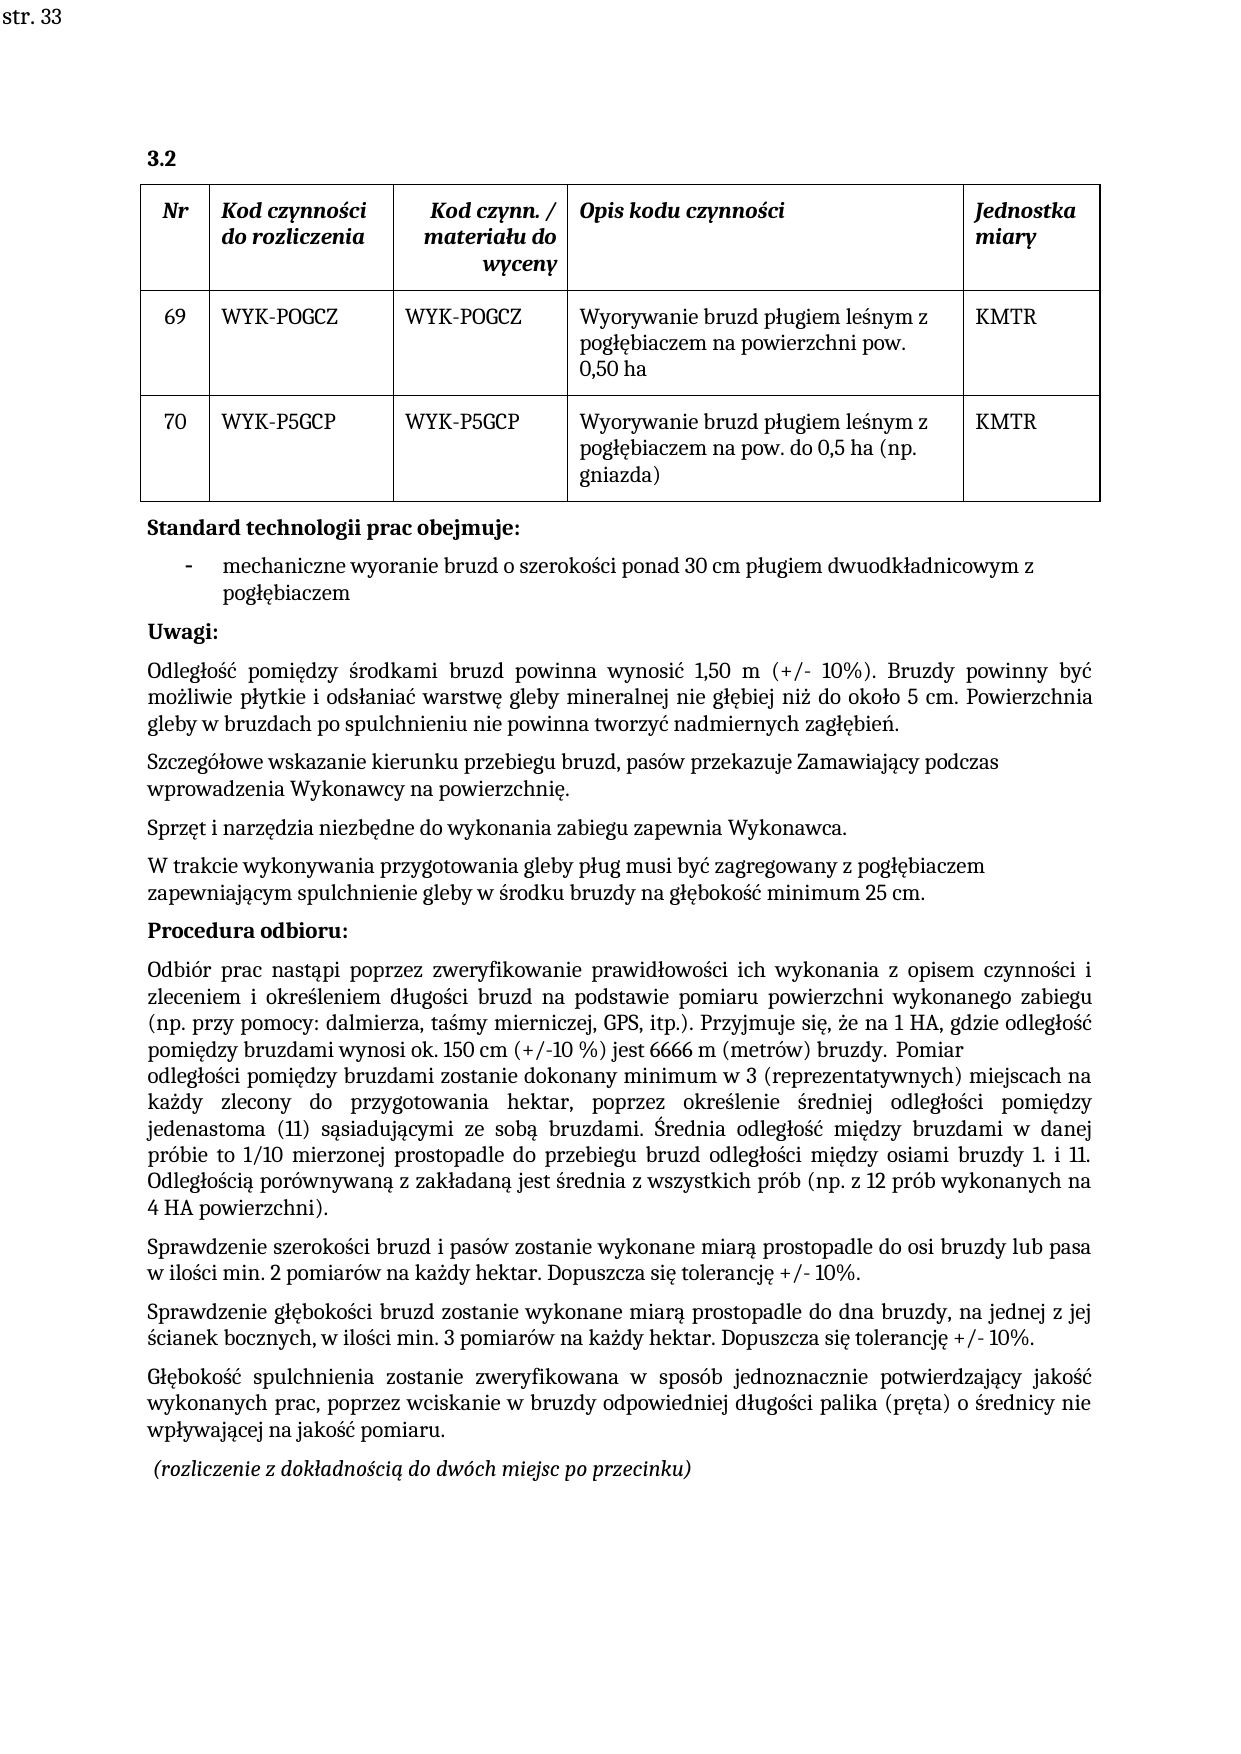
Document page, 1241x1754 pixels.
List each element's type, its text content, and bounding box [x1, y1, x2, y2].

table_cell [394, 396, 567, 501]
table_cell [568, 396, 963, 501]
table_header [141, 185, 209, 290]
text Standard technologii prac obejmuje: [147, 514, 1119, 541]
subtitle Uwagi: [147, 618, 1119, 645]
text Odbiór prac nastąpi poprzez zweryfikowanie prawidłowości ich wykonania z opisem czynności i zleceniem i określeniem długości bruzd na podstawie pomiaru powierzchni wykonanego zabiegu (np. przy pomocy: dalmierza, taśmy mierniczej, GPS, itp.). Przyjmuje się, że na 1 HA, gdzie odległość pomiędzy bruzdami wynosi ok. 150 cm (+/-10 %) jest 6666 m (metrów) bruzdy. Pomiar [147, 957, 1093, 1063]
text Sprawdzenie głębokości bruzd zostanie wykonane miarą prostopadle do dna bruzdy, na jednej z jej ścianek bocznych, w ilości min. 3 pomiarów na każdy hektar. Dopuszcza się tolerancję +/- 10%. [147, 1298, 1093, 1351]
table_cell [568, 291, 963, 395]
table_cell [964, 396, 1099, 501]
text Odległość pomiędzy środkami bruzd powinna wynosić 1,50 m (+/- 10%). Bruzdy powinny być możliwie płytkie i odsłaniać warstwę gleby mineralnej nie głębiej niż do około 5 cm. Powierzchnia gleby w bruzdach po spulchnieniu nie powinna tworzyć nadmiernych zagłębień. [147, 658, 1093, 737]
text Sprzęt i narzędzia niezbędne do wykonania zabiegu zapewnia Wykonawca. [147, 814, 1119, 841]
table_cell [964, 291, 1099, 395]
text W trakcie wykonywania przygotowania gleby pług musi być zagregowany z pogłębiaczem zapewniającym spulchnienie gleby w środku bruzdy na głębokość minimum 25 cm. [147, 853, 1093, 906]
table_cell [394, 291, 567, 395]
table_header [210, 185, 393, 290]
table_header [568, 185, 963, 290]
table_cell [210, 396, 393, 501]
text  mechaniczne wyoranie bruzd o szerokości ponad 30 cm pługiem dwuodkładnicowym z pogłębiaczem [185, 553, 1093, 606]
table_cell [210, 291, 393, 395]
text Głębokość spulchnienia zostanie zweryfikowana w sposób jednoznacznie potwierdzający jakość wykonanych prac, poprzez wciskanie w bruzdy odpowiedniej długości palika (pręta) o średnicy nie wpływającej na jakość pomiaru. [147, 1364, 1093, 1443]
text Sprawdzenie szerokości bruzd i pasów zostanie wykonane miarą prostopadle do osi bruzdy lub pasa w ilości min. 2 pomiarów na każdy hektar. Dopuszcza się tolerancję +/- 10%. [147, 1233, 1093, 1286]
subtitle 3.2 [147, 146, 1119, 172]
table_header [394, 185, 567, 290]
text odległości pomiędzy bruzdami zostanie dokonany minimum w 3 (reprezentatywnych) miejscach na każdy zlecony do przygotowania hektar, poprzez określenie średniej odległości pomiędzy jedenastoma (11) sąsiadującymi ze sobą bruzdami. Średnia odległość między bruzdami w danej próbie to 1/10 mierzonej prostopadle do przebiegu bruzd odległości między osiami bruzdy 1. i 11. Odległością porównywaną z zakładaną jest średnia z wszystkich prób (np. z 12 prób wykonanych na 4 HA powierzchni). [147, 1063, 1093, 1221]
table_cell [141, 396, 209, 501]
text Szczegółowe wskazanie kierunku przebiegu bruzd, pasów przekazuje Zamawiający podczas wprowadzenia Wykonawcy na powierzchnię. [147, 749, 1045, 802]
text (rozliczenie z dokładnością do dwóch miejsc po przecinku) [152, 1455, 1119, 1482]
subtitle Procedura odbioru: [147, 918, 1119, 944]
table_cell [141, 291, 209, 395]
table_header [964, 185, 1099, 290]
